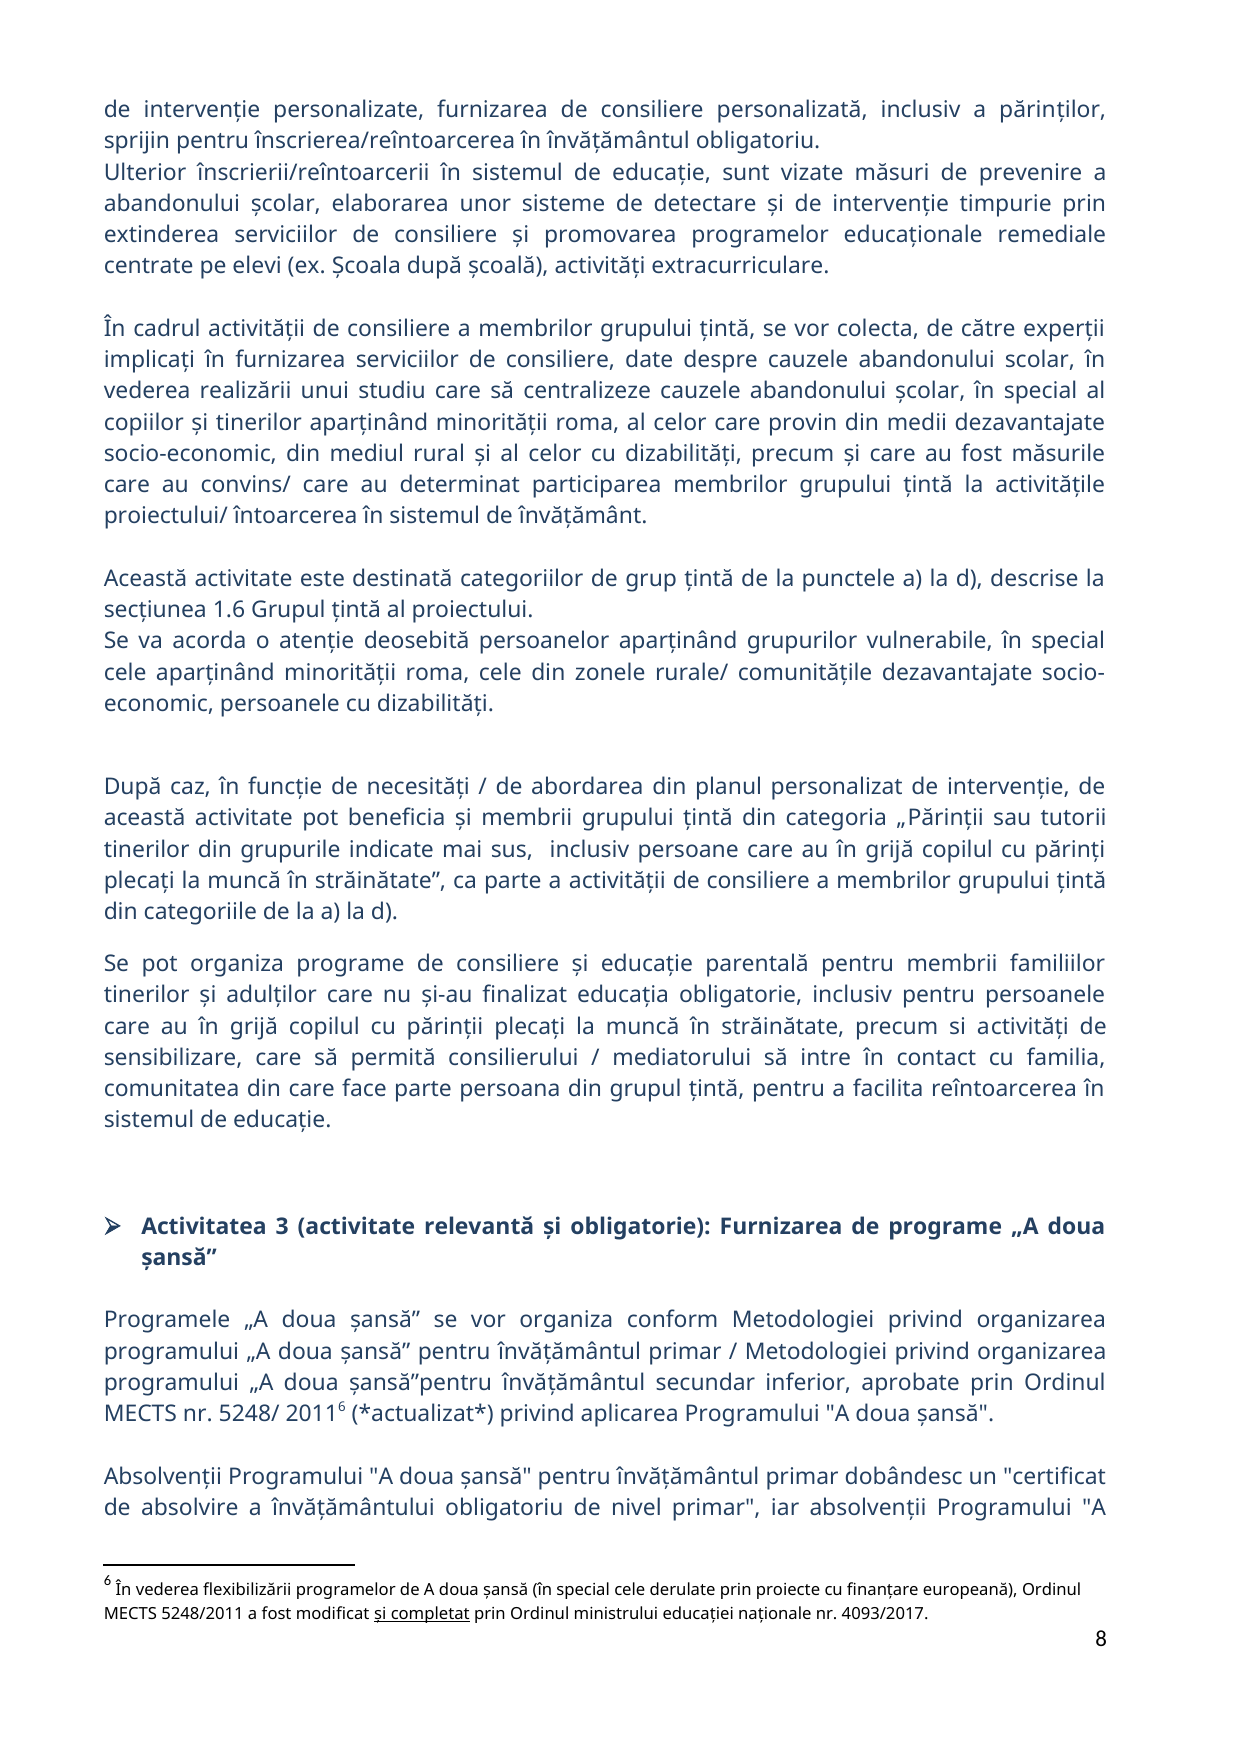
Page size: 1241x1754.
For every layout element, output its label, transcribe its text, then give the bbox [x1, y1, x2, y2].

text Se va acorda o atenție deosebită persoanelor aparținând grupurilor vulnerabile, în special cele aparținând minorității roma, cele din zonele rurale/ comunitățile dezavantajate socio-economic, persoanele cu dizabilități. [103, 624, 1107, 718]
text Ulterior înscrierii/reîntoarcerii în sistemul de educaţie, sunt vizate măsuri de prevenire a abandonului şcolar, elaborarea unor sisteme de detectare și de intervenție timpurie prin extinderea serviciilor de consiliere și promovarea programelor educaționale remediale centrate pe elevi (ex. Şcoala după şcoală), activităţi extracurriculare. [103, 156, 1107, 281]
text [103, 93, 1107, 156]
text În cadrul activității de consiliere a membrilor grupului țintă, se vor colecta, de către experții implicați în furnizarea serviciilor de consiliere, date despre cauzele abandonului scolar, în vederea realizării unui studiu care să centralizeze cauzele abandonului școlar, în special al copiilor și tinerilor aparținând minorității roma, al celor care provin din medii dezavantajate socio-economic, din mediul rural și al celor cu dizabilități, precum și care au fost măsurile care au convins/ care au determinat participarea membrilor grupului țintă la activitățile proiectului/ întoarcerea în sistemul de învățământ. [103, 312, 1107, 531]
text După caz, în funcție de necesități / de abordarea din planul personalizat de intervenție, de această activitate pot beneficia și membrii grupului țintă din categoria „Părinții sau tutorii tinerilor din grupurile indicate mai sus, inclusiv persoane care au în grijă copilul cu părinți plecaţi la muncă în străinătate”, ca parte a activității de consiliere a membrilor grupului țintă din categoriile de la a) la d). [103, 770, 1107, 926]
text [103, 1460, 1107, 1522]
list Activitatea 3 (activitate relevantă și obligatorie): Furnizarea de programe „A doua șansă” [103, 1210, 1107, 1272]
text Această activitate este destinată categoriilor de grup țintă de la punctele a) la d), descrise la secțiunea 1.6 Grupul țintă al proiectului. [103, 562, 1107, 624]
text Se pot organiza programe de consiliere și educație parentală pentru membrii familiilor tinerilor și adulților care nu și-au finalizat educația obligatorie, inclusiv pentru persoanele care au în grijă copilul cu părinții plecați la muncă în străinătate, precum si activități de sensibilizare, care să permită consilierului / mediatorului să intre în contact cu familia, comunitatea din care face parte persoana din grupul țintă, pentru a facilita reîntoarcerea în sistemul de educație. [103, 947, 1107, 1135]
text Programele „A doua șansă” se vor organiza conform Metodologiei privind organizarea programului „A doua șansă” pentru învăţământul primar / Metodologiei privind organizarea programului „A doua șansă”pentru învăţământul secundar inferior, aprobate prin Ordinul MECTS nr. 5248/ 2011 (*actualizat*) privind aplicarea Programului "A doua şansă". [103, 1303, 1107, 1428]
